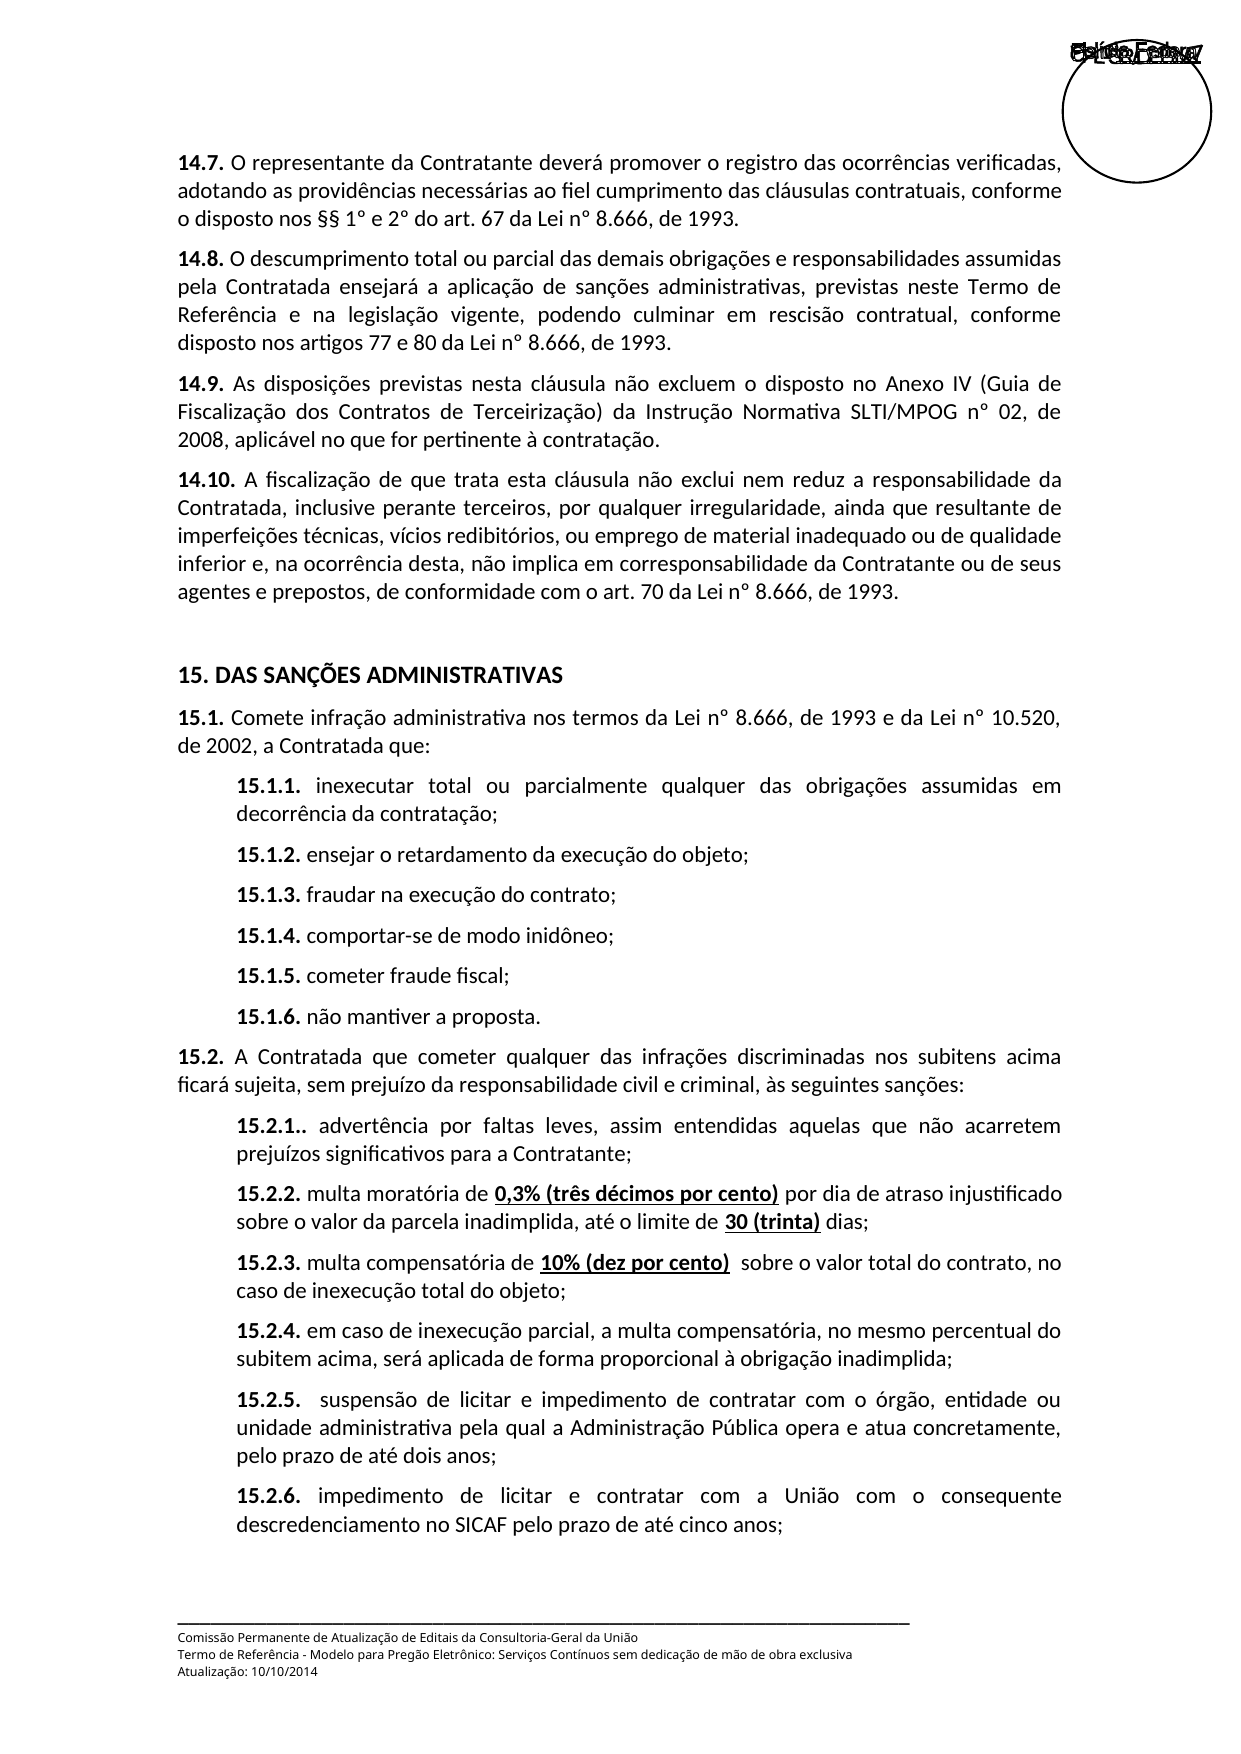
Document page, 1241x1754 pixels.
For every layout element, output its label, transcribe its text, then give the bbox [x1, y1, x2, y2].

text 14.7. O representante da Contratante deverá promover o registro das ocorrências verificadas, adotando as providências necessárias ao fiel cumprimento das cláusulas contratuais, conforme o disposto nos §§ 1º e 2º do art. 67 da Lei nº 8.666, de 1993. [177, 148, 1063, 232]
text 15.2.4. em caso de inexecução parcial, a multa compensatória, no mesmo percentual do subitem acima, será aplicada de forma proporcional à obrigação inadimplida; [236, 1317, 1063, 1373]
text 15.2.2. multa moratória de 0,3% (três décimos por cento) por dia de atraso injustificado sobre o valor da parcela inadimplida, até o limite de 30 (trinta) dias; [236, 1179, 1063, 1236]
text 15.2.3. multa compensatória de 10% (dez por cento) sobre o valor total do contrato, no caso de inexecução total do objeto; [236, 1248, 1063, 1304]
text 15.2.1.. advertência por faltas leves, assim entendidas aquelas que não acarretem prejuízos significativos para a Contratante; [236, 1111, 1063, 1167]
text 15.2.6. impedimento de licitar e contratar com a União com o consequente descredenciamento no SICAF pelo prazo de até cinco anos; [236, 1482, 1063, 1538]
text 15.2. A Contratada que cometer qualquer das infrações discriminadas nos subitens acima ficará sujeita, sem prejuízo da responsabilidade civil e criminal, às seguintes sanções: [177, 1042, 1063, 1098]
text 15.1.5. cometer fraude fiscal; [177, 961, 1063, 989]
text 15.1.1. inexecutar total ou parcialmente qualquer das obrigações assumidas em decorrência da contratação; [236, 771, 1063, 827]
text 14.8. O descumprimento total ou parcial das demais obrigações e responsabilidades assumidas pela Contratada ensejará a aplicação de sanções administrativas, previstas neste Termo de Referência e na legislação vigente, podendo culminar em rescisão contratual, conforme disposto nos artigos 77 e 80 da Lei nº 8.666, de 1993. [177, 244, 1063, 356]
text 15.1.4. comportar-se de modo inidôneo; [177, 921, 1063, 949]
text 15.1.2. ensejar o retardamento da execução do objeto; [177, 840, 1063, 868]
text 14.9. As disposições previstas nesta cláusula não excluem o disposto no Anexo IV (Guia de Fiscalização dos Contratos de Terceirização) da Instrução Normativa SLTI/MPOG nº 02, de 2008, aplicável no que for pertinente à contratação. [177, 369, 1063, 453]
text 15.1.3. fraudar na execução do contrato; [177, 880, 1063, 908]
text 15.2.5. suspensão de licitar e impedimento de contratar com o órgão, entidade ou unidade administrativa pela qual a Administração Pública opera e atua concretamente, pelo prazo de até dois anos; [236, 1385, 1063, 1469]
text 15.1. Comete infração administrativa nos termos da Lei nº 8.666, de 1993 e da Lei nº 10.520, de Contratada que: [177, 703, 1063, 759]
text 15. DAS SANÇÕES ADMINISTRATIVAS [177, 660, 1065, 690]
text 15.1.6. não mantiver a proposta. [177, 1002, 1063, 1030]
text 14.10. A fiscalização de que trata esta cláusula não exclui nem reduz a responsabilidade da Contratada, inclusive perante terceiros, por qualquer irregularidade, ainda que resultante de imperfeições técnicas, vícios redibitórios, ou emprego de material inadequado ou de qualidade inferior e, na ocorrência desta, não implica em corresponsabilidade da Contratante ou de seus agentes e prepostos, de conformidade com o art. 70 da Lei nº 8.666, de 1993. [177, 465, 1063, 606]
